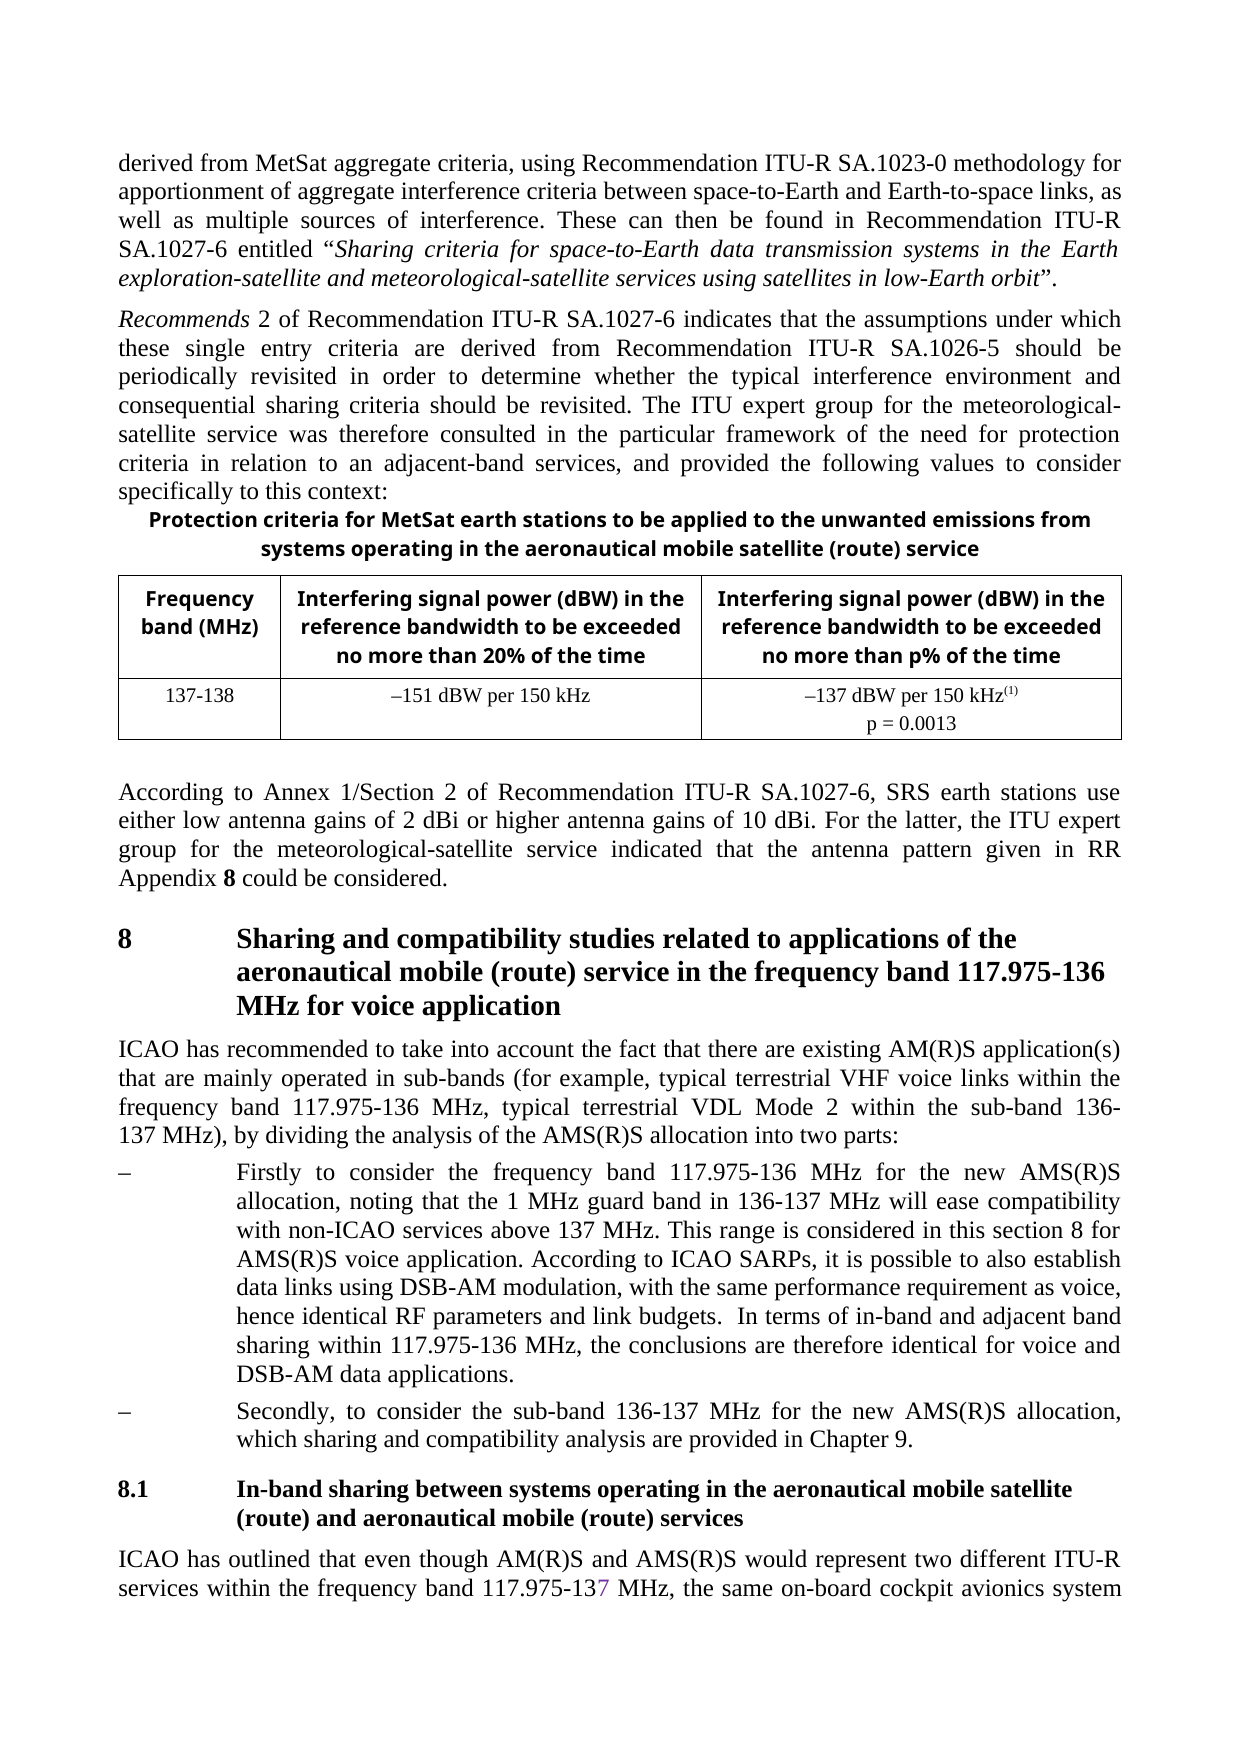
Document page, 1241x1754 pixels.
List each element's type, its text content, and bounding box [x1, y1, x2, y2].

text Recommends 2 of Recommendation ITU-R SA.1027-6 indicates that the assumptions under which these single entry criteria are derived from Recommendation ITU-R SA.1026-5 should be periodically revisited in order to determine whether the typical interference environment and consequential sharing criteria should be revisited. The ITU expert group for the meteorological-satellite service was therefore consulted in the particular framework of the need for protection criteria in relation to an adjacent-band services, and provided the following values to consider specifically to this context: [118, 304, 1122, 505]
title Protection criteria for MetSat earth stations to be applied to the unwanted emissions from systems operating in the aeronautical mobile satellite (route) service [118, 505, 1122, 562]
text According to Annex 1/Section 2 of Recommendation ITU-R SA.1027-6, SRS earth stations use either low antenna gains of 2 dBi or higher antenna gains of 10 dBi. For the latter, the ITU expert group for the meteorological-satellite service indicated that the antenna pattern given in RR Appendix 8 could be considered. [118, 777, 1122, 892]
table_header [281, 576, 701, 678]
subtitle Sharing and compatibility studies related to applications of the aeronautical mobile (route) service in the frequency band 117.975-136 MHz for voice application [117, 921, 1122, 1022]
subtitle In-band sharing between systems operating in the aeronautical mobile satellite (route) and aeronautical mobile (route) services [117, 1474, 1122, 1532]
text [118, 148, 1122, 291]
text – Firstly to consider the frequency band 117.975-136 MHz for the new AMS(R)S allocation, noting that the 1 MHz guard band in 136-137 MHz will ease compatibility with non-ICAO services above 137 MHz. This range is considered in this section 8 for AMS(R)S voice application. According to ICAO SARPs, it is possible to also establish data links using DSB-AM modulation, with the same performance requirement as voice, hence identical RF parameters and link budgets. In terms of in-band and adjacent band sharing within 117.975-136 MHz, the conclusions are therefore identical for voice and DSB-AM data applications. [118, 1157, 1122, 1387]
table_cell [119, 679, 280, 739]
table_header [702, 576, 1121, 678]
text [118, 1544, 1122, 1602]
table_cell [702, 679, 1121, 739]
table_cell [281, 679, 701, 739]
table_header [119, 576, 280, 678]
text ICAO has recommended to take into account the fact that there are existing AM(R)S application(s) that are mainly operated in sub-bands (for example, typical terrestrial VHF voice links within the frequency band 117.975-136 MHz, typical terrestrial VDL Mode 2 within the sub-band 136-137 MHz), by dividing the analysis of the AMS(R)S allocation into two parts: [118, 1034, 1122, 1149]
text – Secondly, to consider the sub-band 136-137 MHz for the new AMS(R)S allocation, which sharing and compatibility analysis are provided in Chapter 9. [118, 1396, 1122, 1453]
